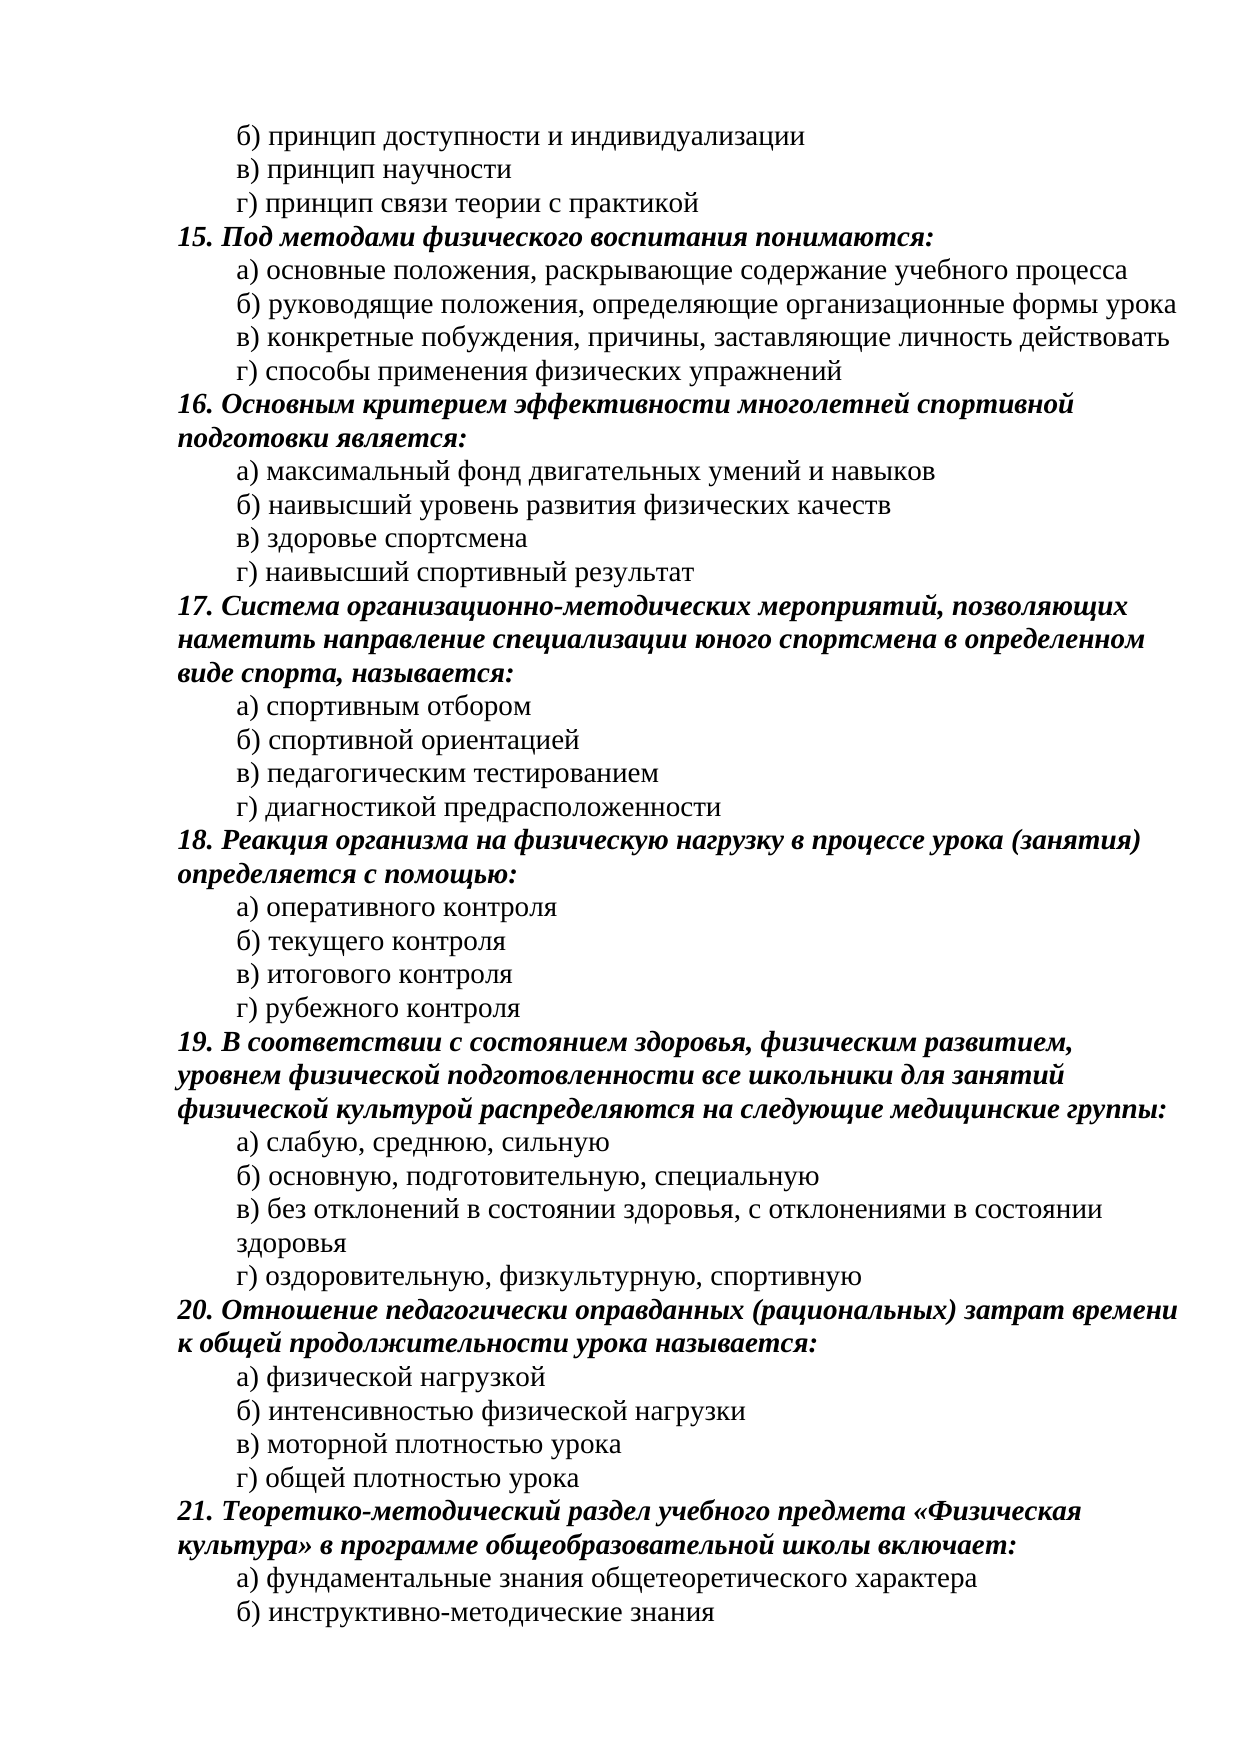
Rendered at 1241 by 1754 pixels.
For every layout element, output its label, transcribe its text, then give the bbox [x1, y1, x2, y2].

text 21. Теоретико-методический раздел учебного предмета «Физическая культура» в программе общеобразовательной школы включает: [177, 1493, 1181, 1560]
text б) наивысший уровень развития физических качеств [177, 487, 1181, 521]
text а) слабую, среднюю, сильную [177, 1124, 1181, 1158]
text а) оперативного контроля [177, 889, 1181, 923]
text а) фундаментальные знания общетеоретического характера [177, 1560, 1181, 1594]
text 17. Система организационно-методических мероприятий, позволяющих наметить направление специализации юного спортсмена в определенном виде спорта, называется: [177, 588, 1181, 688]
text г) диагностикой предрасположенности [177, 789, 1181, 822]
text б) интенсивностью физической нагрузки [177, 1393, 1181, 1426]
text б) спортивной ориентацией [177, 722, 1181, 755]
text б) инструктивно-методические знания [177, 1594, 1181, 1627]
text б) руководящие положения, определяющие организационные формы урока [236, 286, 1181, 319]
text а) максимальный фонд двигательных умений и навыков [177, 453, 1181, 487]
text 16. Основным критерием эффективности многолетней спортивной подготовки является: [177, 386, 1181, 453]
text б) основную, подготовительную, специальную [177, 1158, 1181, 1191]
text 20. Отношение педагогически оправданных (рациональных) затрат времени к общей продолжительности урока называется: [177, 1292, 1181, 1359]
text г) оздоровительную, физкультурную, спортивную [177, 1258, 1181, 1292]
text в) моторной плотностью урока [177, 1426, 1181, 1460]
text 19. В соответствии с состоянием здоровья, физическим развитием, уровнем физической подготовленности все школьники для занятий физической культурой распределяются на следующие медицинские группы: [177, 1024, 1181, 1124]
text а) основные положения, раскрывающие содержание учебного процесса [177, 252, 1181, 286]
text а) физической нагрузкой [177, 1359, 1181, 1393]
text в) принцип научности [177, 152, 1181, 185]
text 18. Реакция организма на физическую нагрузку в процессе урока (занятия) определяется с помощью: [177, 822, 1181, 889]
text г) принцип связи теории с практикой [177, 185, 1181, 219]
text в) конкретные побуждения, причины, заставляющие личность действовать [236, 319, 1181, 353]
text г) рубежного контроля [177, 990, 1181, 1024]
text в) педагогическим тестированием [177, 755, 1181, 789]
text г) общей плотностью урока [177, 1460, 1181, 1493]
text а) спортивным отбором [177, 688, 1181, 722]
text в) без отклонений в состоянии здоровья, с отклонениями в состоянии здоровья [236, 1191, 1181, 1258]
text в) здоровье спортсмена [177, 521, 1181, 554]
text в) итогового контроля [177, 957, 1181, 990]
text б) текущего контроля [177, 923, 1181, 957]
text г) способы применения физических упражнений [177, 353, 1181, 386]
text г) наивысший спортивный результат [177, 554, 1181, 588]
text б) принцип доступности и индивидуализации [177, 118, 1181, 152]
text 15. Под методами физического воспитания понимаются: [177, 219, 1181, 252]
